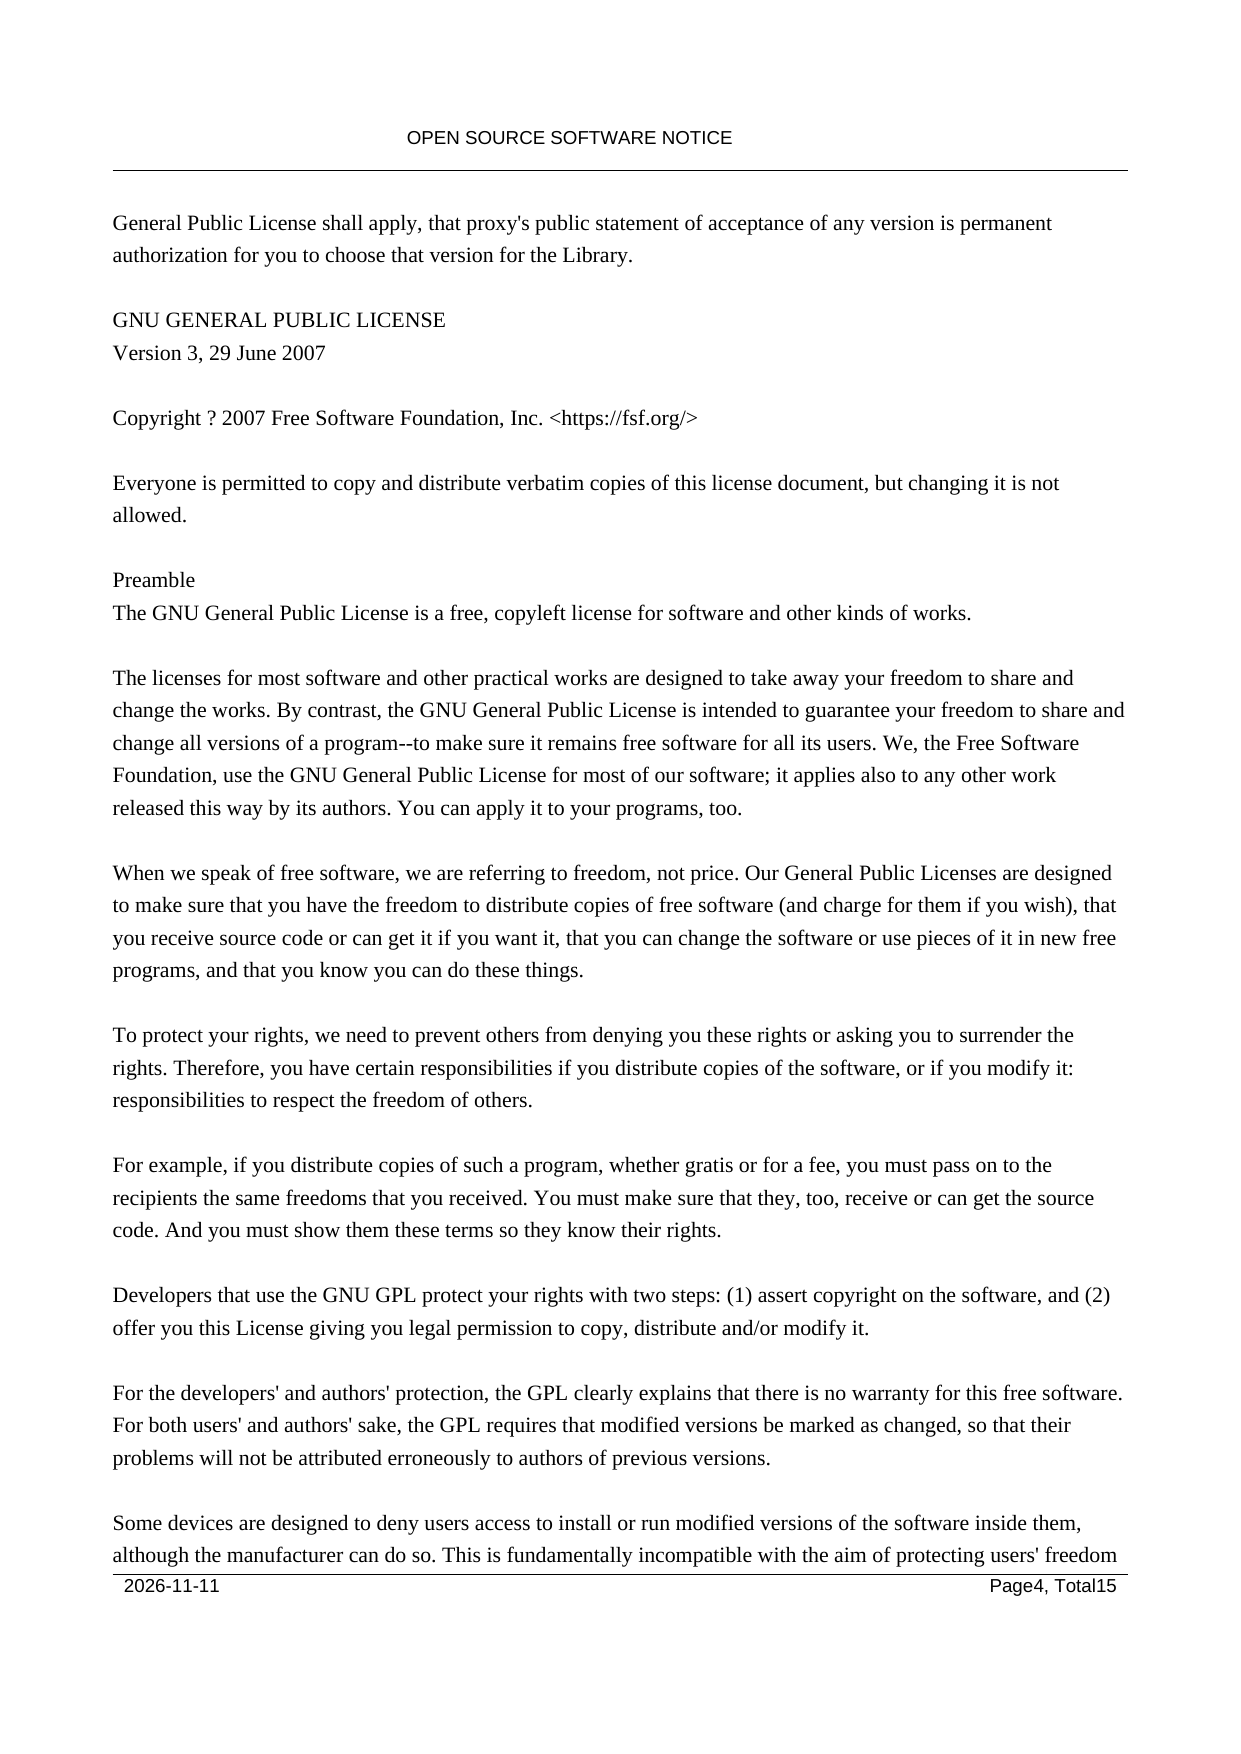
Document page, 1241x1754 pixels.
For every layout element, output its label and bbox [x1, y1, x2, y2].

text [112, 206, 1128, 1571]
